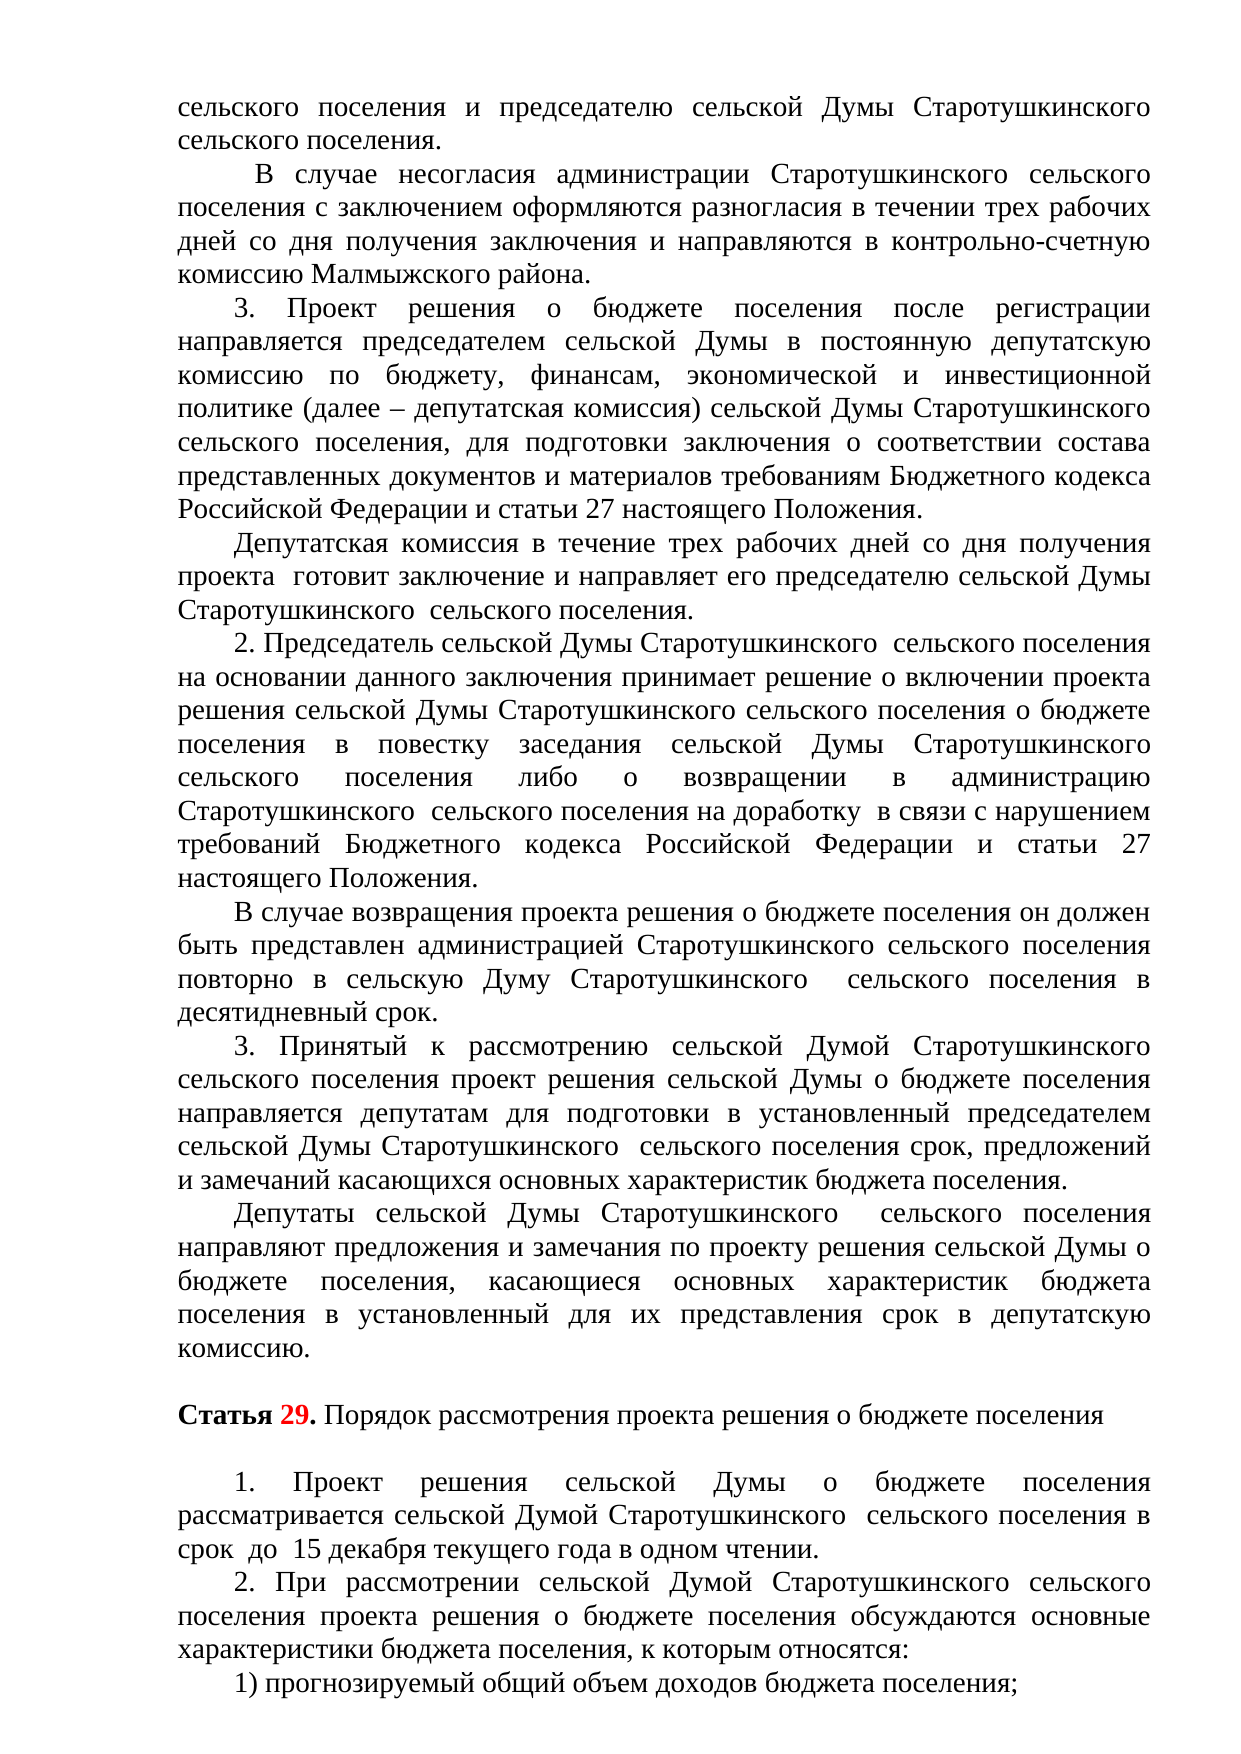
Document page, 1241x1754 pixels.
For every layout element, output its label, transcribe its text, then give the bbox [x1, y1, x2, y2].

text Статья 29. Порядок рассмотрения проекта решения о бюджете поселения [177, 1397, 1152, 1430]
text 2. Председатель сельской Думы Старотушкинского сельского поселения на основании данного заключения принимает решение о включении проекта решения сельской Думы Старотушкинского сельского поселения о бюджете поселения в повестку заседания сельской Думы Старотушкинского сельского поселения либо о возвращении в администрацию Старотушкинского сельского поселения на доработку в связи с нарушением требований Бюджетного кодекса Российской Федерации и статьи 27 настоящего Положения. [177, 625, 1152, 894]
text 3. Проект решения о бюджете поселения после регистрации направляется председателем сельской Думы в постоянную депутатскую комиссию по бюджету, финансам, экономической и инвестиционной политике (далее – депутатская комиссия) сельской Думы Старотушкинского сельского поселения, для подготовки заключения о соответствии состава представленных документов и материалов требованиям Бюджетного кодекса Российской Федерации и статьи 27 настоящего Положения. [177, 290, 1152, 525]
text В случае возвращения проекта решения о бюджете поселения он должен быть представлен администрацией Старотушкинского сельского поселения повторно в сельскую Думу Старотушкинского сельского поселения в десятидневный срок. [177, 894, 1152, 1028]
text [177, 89, 1152, 156]
text 2. При рассмотрении сельской Думой Старотушкинского сельского поселения проекта решения о бюджете поселения обсуждаются основные характеристики бюджета поселения, к которым относятся: [177, 1564, 1152, 1665]
text Депутаты сельской Думы Старотушкинского сельского поселения направляют предложения и замечания по проекту решения сельской Думы о бюджете поселения, касающиеся основных характеристик бюджета поселения в установленный для их представления срок в депутатскую комиссию. [177, 1196, 1152, 1363]
text 1. Проект решения сельской Думы о бюджете поселения рассматривается сельской Думой Старотушкинского сельского поселения в срок до 15 декабря текущего года в одном чтении. [177, 1464, 1152, 1564]
text 3. Принятый к рассмотрению сельской Думой Старотушкинского сельского поселения проект решения сельской Думы о бюджете поселения направляется депутатам для подготовки в установленный председателем сельской Думы Старотушкинского сельского поселения срок, предложений и замечаний касающихся основных характеристик бюджета поселения. [177, 1028, 1152, 1196]
text В случае несогласия администрации Старотушкинского сельского поселения с заключением оформляются разногласия в течении трех рабочих дней со дня получения заключения и направляются в контрольно-счетную комиссию Малмыжского района. [177, 156, 1152, 290]
text Депутатская комиссия в течение трех рабочих дней со дня получения проекта готовит заключение и направляет его председателю сельской Думы Старотушкинского сельского поселения. [177, 525, 1152, 625]
text 1) прогнозируемый общий объем доходов бюджета поселения; [177, 1665, 1152, 1699]
